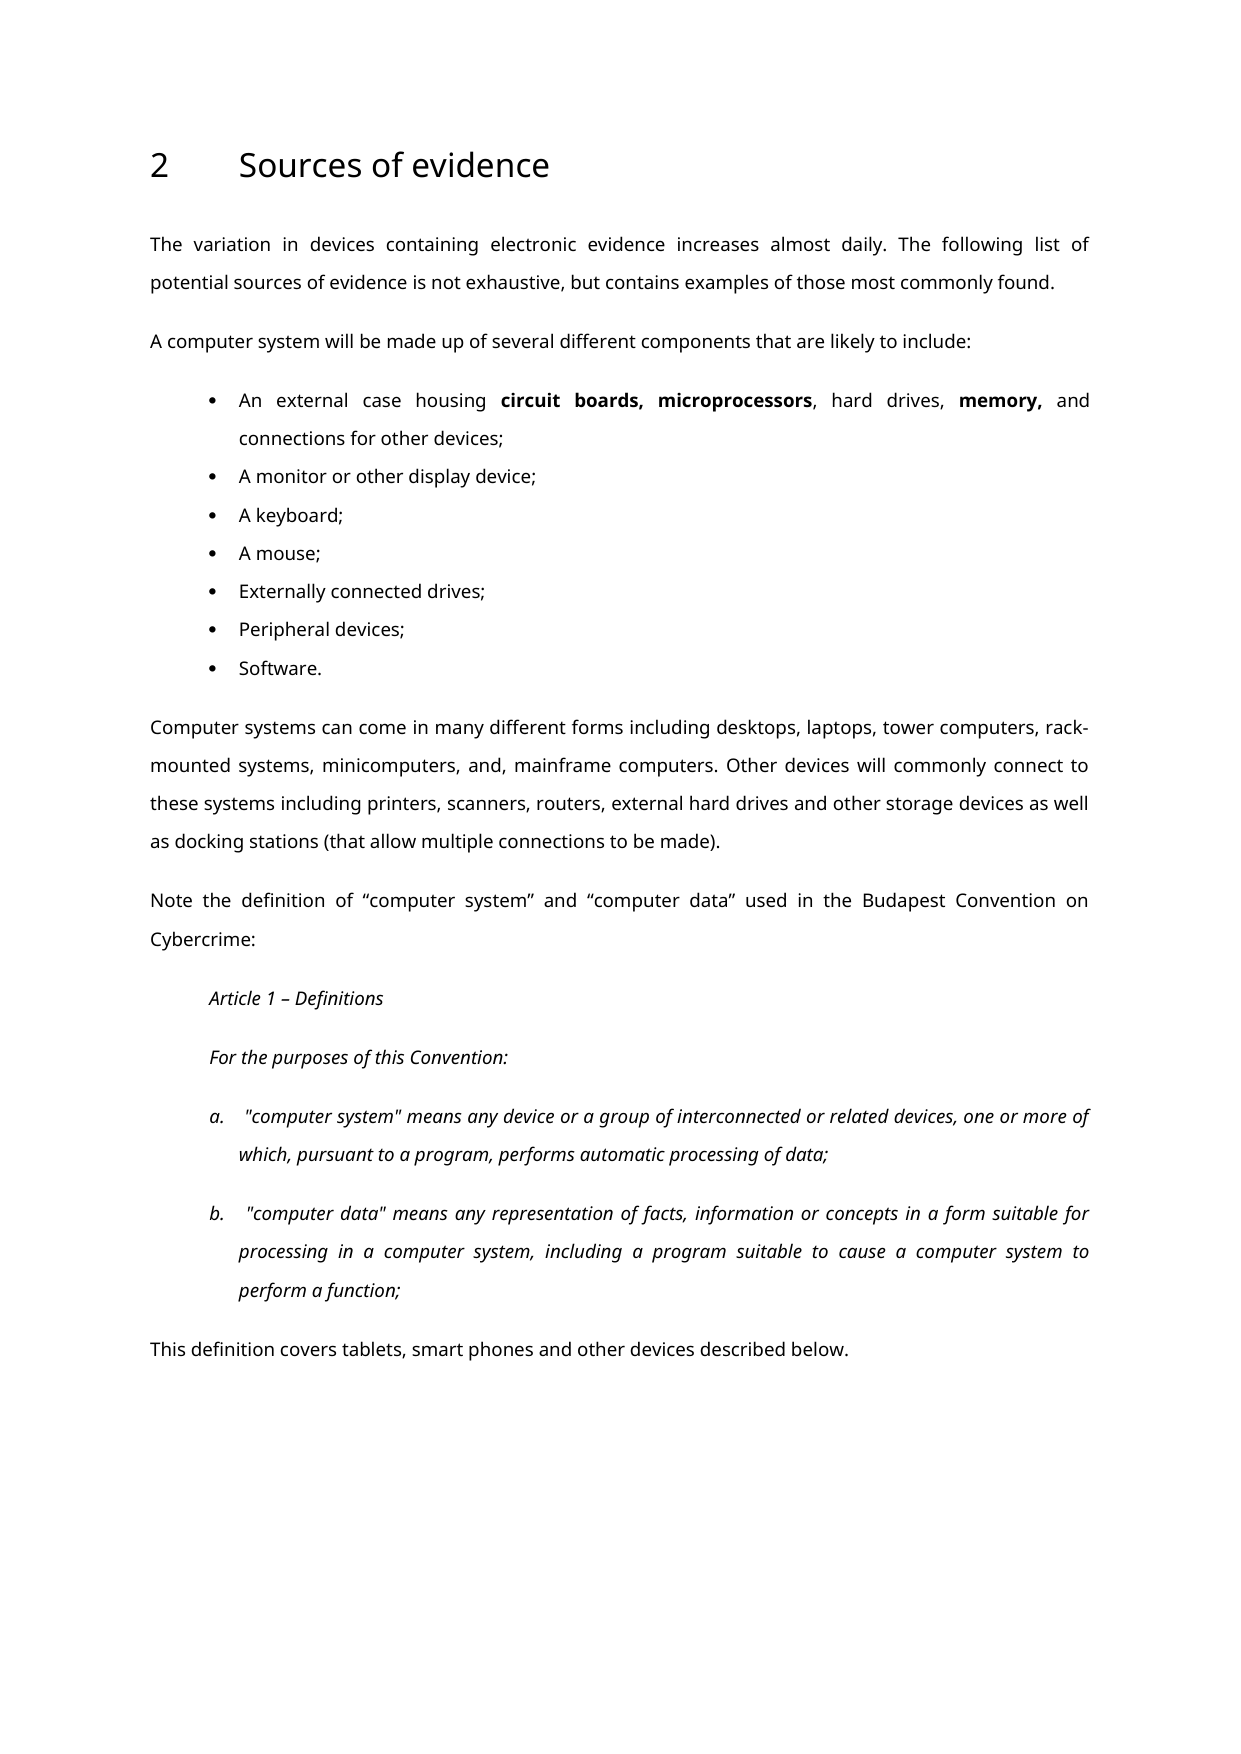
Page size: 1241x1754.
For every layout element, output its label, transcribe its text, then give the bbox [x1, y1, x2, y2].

list "computer system" means any device or a group of interconnected or related devices, one or more of which, pursuant to a program, performs automatic processing of data; [209, 1103, 1090, 1167]
text Software. [209, 655, 1090, 680]
text Computer systems can come in many different forms including desktops, laptops, tower computers, rack-mounted systems, minicomputers, and, mainframe computers. Other devices will commonly connect to these systems including printers, scanners, routers, external hard drives and other storage devices as well as docking stations (that allow multiple connections to be made). [150, 714, 1090, 854]
text A mouse; [209, 540, 1090, 566]
text A keyboard; [209, 502, 1090, 527]
text Article 1 – Definitions [209, 985, 1090, 1011]
text This definition covers tablets, smart phones and other devices described below. [150, 1336, 1090, 1361]
text Note the definition of “computer system” and “computer data” used in the Budapest Convention on Cybercrime: [150, 888, 1090, 951]
text A monitor or other display device; [209, 464, 1090, 489]
subtitle Sources of evidence [150, 142, 1090, 187]
list "computer data" means any representation of facts, information or concepts in a form suitable for processing in a computer system, including a program suitable to cause a computer system to perform a function; [209, 1200, 1090, 1302]
text A computer system will be made up of several different components that are likely to include: [150, 328, 1090, 354]
text Peripheral devices; [209, 617, 1090, 642]
text An external case housing circuit boards, microprocessors, hard drives, memory, and connections for other devices; [209, 387, 1090, 451]
text The variation in devices containing electronic evidence increases almost daily. The following list of potential sources of evidence is not exhaustive, but contains examples of those most commonly found. [150, 231, 1090, 295]
text Externally connected drives; [209, 578, 1090, 604]
text For the purposes of this Convention: [209, 1044, 1090, 1069]
